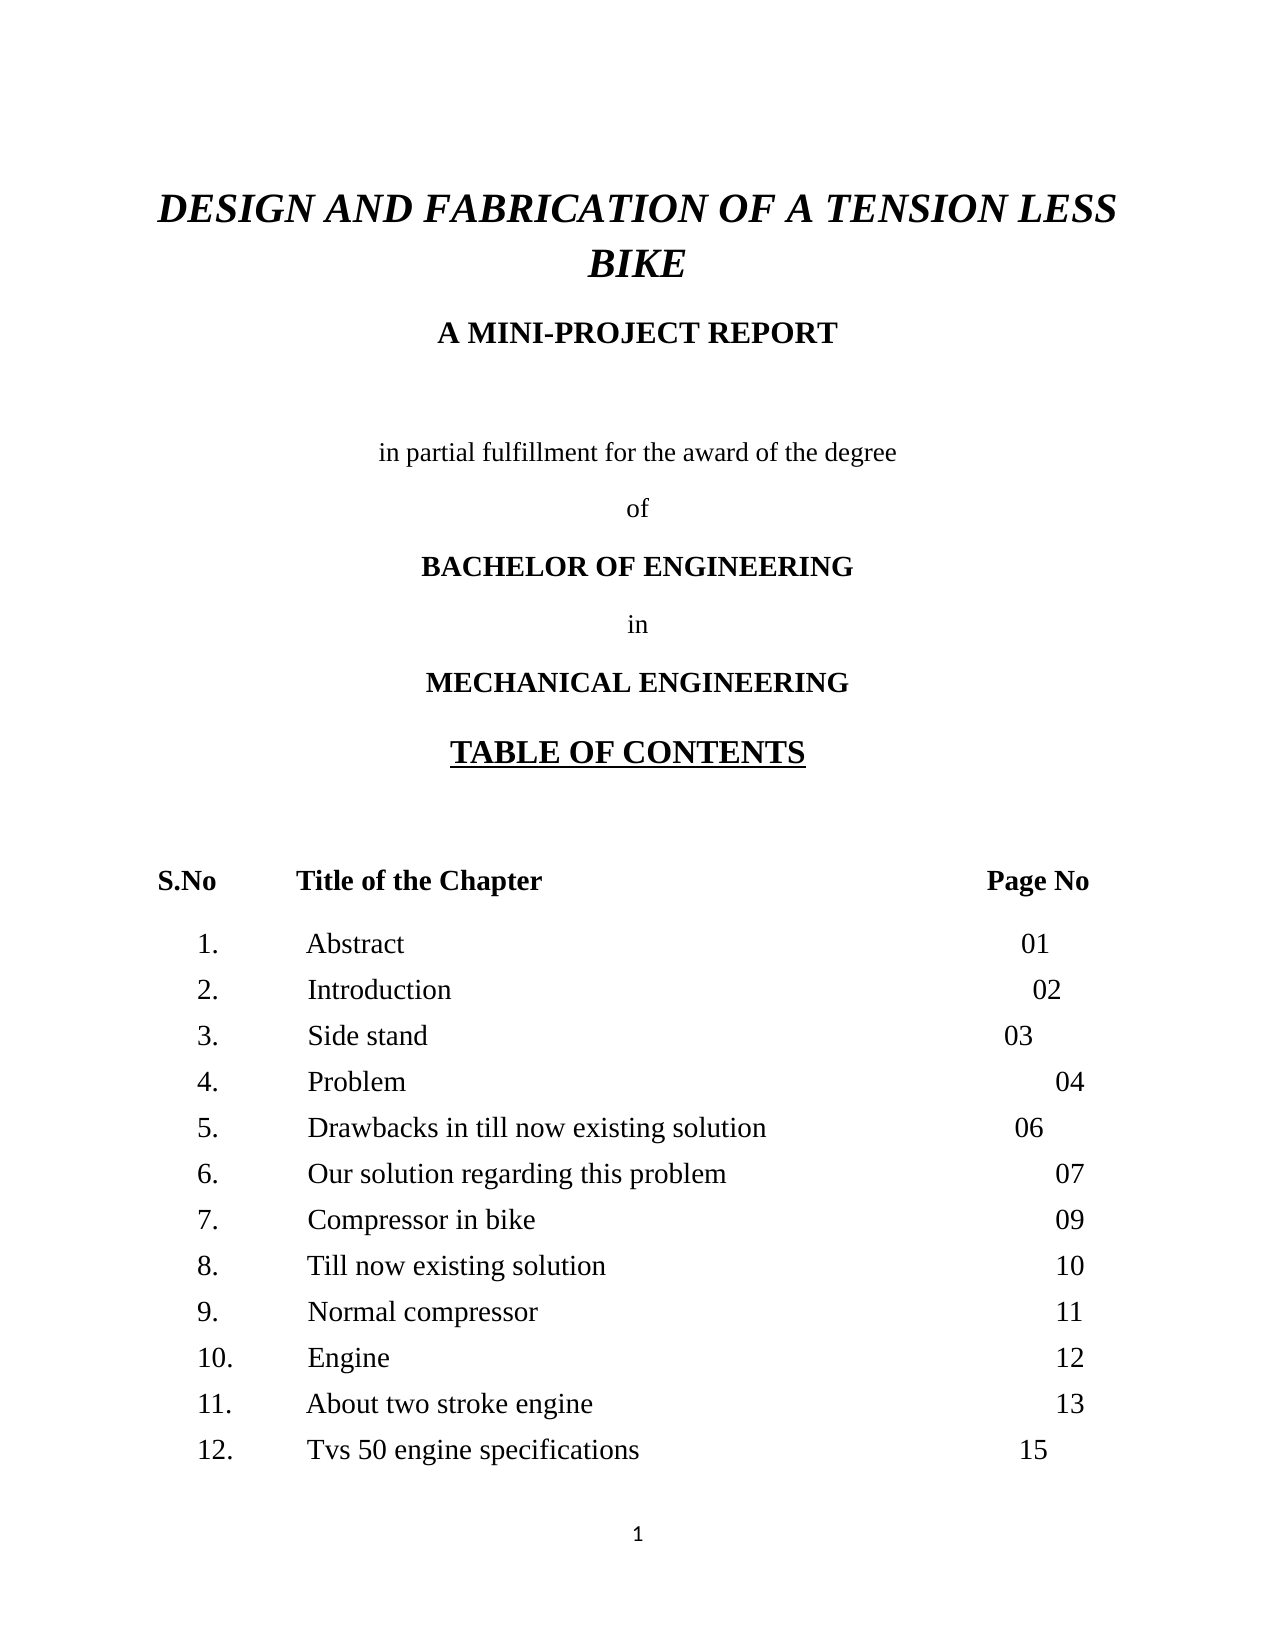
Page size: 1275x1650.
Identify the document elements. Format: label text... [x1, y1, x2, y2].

list Side stand 03 [197, 1018, 1125, 1051]
list Problem 04 [197, 1064, 1125, 1097]
list Our solution regarding this problem 07 [197, 1156, 1125, 1189]
list Introduction 02 [197, 972, 1125, 1005]
text S.No Title of the Chapter Page No [150, 863, 1125, 897]
list Normal compressor 11 [197, 1294, 1125, 1328]
text in partial fulfillment for the award of the degree [150, 436, 1125, 467]
list About two stroke engine 13 [197, 1386, 1125, 1420]
text of [150, 493, 1125, 524]
text MECHANICAL ENGINEERING [150, 665, 1125, 699]
list Abstract 01 [197, 926, 1125, 959]
list Engine 12 [197, 1340, 1125, 1374]
list Tvs 50 engine specifications 15 [197, 1432, 1125, 1466]
text in [150, 608, 1125, 640]
text A MINI-PROJECT REPORT [150, 314, 1125, 351]
list Drawbacks in till now existing solution 06 [197, 1110, 1125, 1143]
text TABLE OF CONTENTS [375, 733, 1125, 771]
list Compressor in bike 09 [197, 1202, 1125, 1236]
list Till now existing solution 10 [197, 1248, 1125, 1282]
text DESIGN AND FABRICATION OF A TENSION LESS BIKE [150, 150, 1125, 287]
text BACHELOR OF ENGINEERING [150, 549, 1125, 583]
